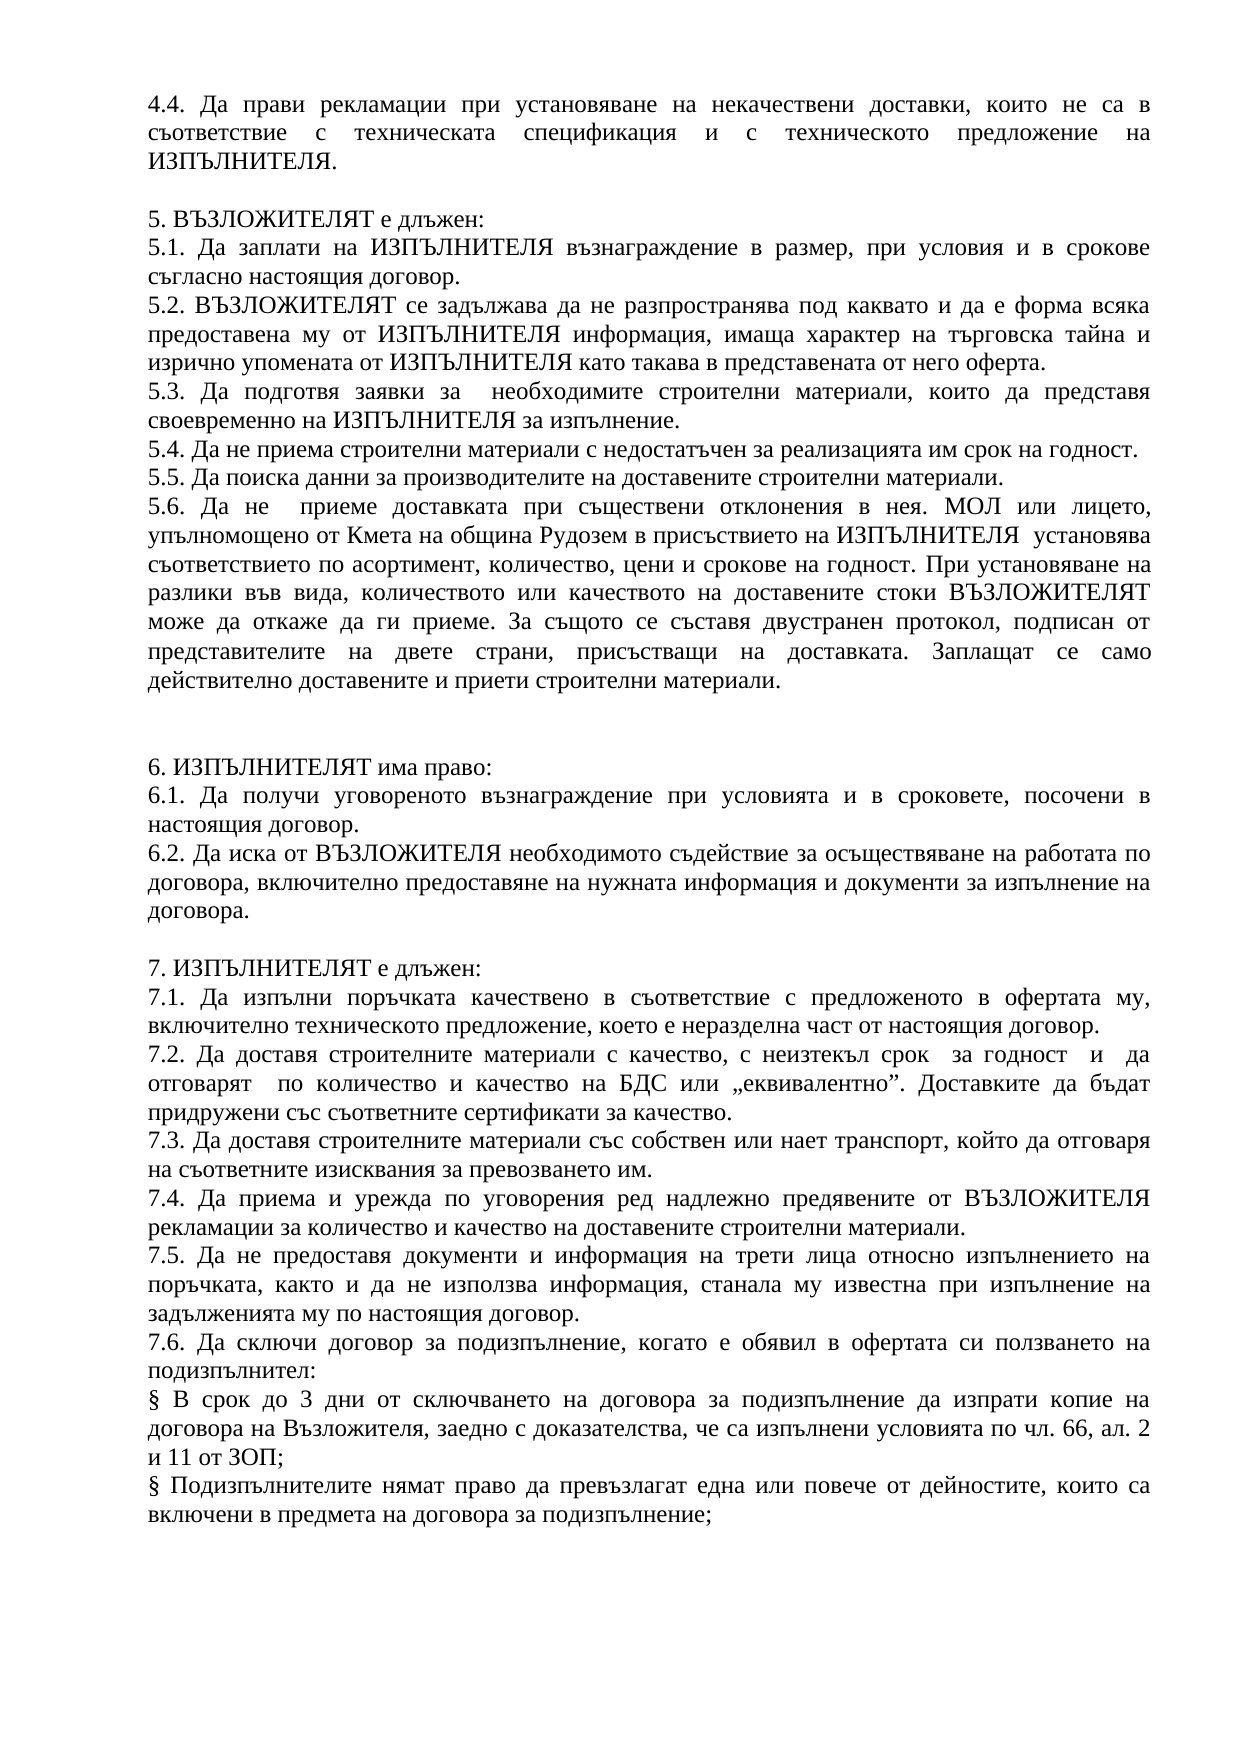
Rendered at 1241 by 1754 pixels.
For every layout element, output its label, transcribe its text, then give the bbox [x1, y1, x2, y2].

text 5.2. ВЪЗЛОЖИТЕЛЯТ се задължава да не разпространява под каквато и да е форма всяка предоставена му от ИЗПЪЛНИТЕЛЯ информация, имаща характер на търговска тайна и изрично упомената от ИЗПЪЛНИТЕЛЯ като такава в представената от него оферта. [148, 290, 1152, 376]
text 5.5. Да поиска данни за производителите на доставените строителни материали. [148, 462, 1152, 491]
text 7. ИЗПЪЛНИТЕЛЯТ e длъжен: [148, 953, 1152, 982]
text 7.2. Да доставя строителните материали с качество, с неизтекъл срок за годност и да отговарят по количество и качество на БДС или „еквивалентно”. Доставките да бъдат придружени със съответните сертификати за качество. [148, 1039, 1152, 1125]
text 7.4. Да приема и урежда по уговорения ред надлежно предявените от ВЪЗЛОЖИТЕЛЯ рекламации за количество и качество на доставените строителни материали. [148, 1183, 1152, 1240]
text 4.4. Да прави рекламации при установяване на некачествени доставки, които не са в съответствие с техническата спецификация и с техническото предложение на ИЗПЪЛНИТЕЛЯ. [148, 89, 1152, 175]
text 7.5. Да не предоставя документи и информация на трети лица относно изпълнението на поръчката, както и да не използва информация, станала му известна при изпълнение на задълженията му по настоящия договор. [148, 1240, 1152, 1327]
text 5.1. Да заплати на ИЗПЪЛНИТЕЛЯ възнаграждение в размер, при условия и в срокове съгласно настоящия договор. [148, 232, 1152, 290]
text § Подизпълнителите нямат право да превъзлагат една или повече от дейностите, които са включени в предмета на договора за подизпълнение; [148, 1470, 1152, 1528]
text 6. ИЗПЪЛНИТЕЛЯТ има право: [148, 752, 1152, 780]
text 6.2. Да иска от ВЪЗЛОЖИТЕЛЯ необходимото съдействие за осъществяване на работата по договора, включително предоставяне на нужната информация и документи за изпълнение на договора. [148, 838, 1152, 924]
text 5.3. Да подготвя заявки за необходимите строителни материали, които да представя своевременно на ИЗПЪЛНИТЕЛЯ за изпълнение. [148, 376, 1152, 434]
text 5.4. Да не приема строителни материали с недостатъчен за реализацията им срок на годност. [148, 434, 1152, 462]
text 5. ВЪЗЛОЖИТЕЛЯТ е длъжен: [148, 204, 1152, 232]
text 7.1. Да изпълни поръчката качествено в съответствие с предложеното в офертата му, включително техническото предложение, което е неразделна част от настоящия договор. [148, 982, 1152, 1039]
text 7.3. Да доставя строителните материали със собствен или нает транспорт, който да отговаря на съответните изисквания за превозването им. [148, 1125, 1152, 1183]
text § В срок до 3 дни от сключването на договора за подизпълнение да изпрати копие на договора на Възложителя, заедно с доказателства, че са изпълнени условията по чл. 66, ал. 2 и 11 от ЗОП; [148, 1384, 1152, 1470]
text 7.6. Да сключи договор за подизпълнение, когато е обявил в офертата си ползването на подизпълнител: [148, 1327, 1152, 1384]
text 6.1. Да получи уговореното възнаграждение при условията и в сроковете, посочени в настоящия договор. [148, 780, 1152, 838]
text 5.6. Да не приеме доставката при съществени отклонения в нея. МОЛ или лицето, упълномощено от Кмета на община Рудозем в присъствието на ИЗПЪЛНИТЕЛЯ установява съответствието по асортимент, количество, цени и срокове на годност. При установяване на разлики във вида, количеството или качеството на доставените стоки ВЪЗЛОЖИТЕЛЯТ може да откаже да ги приеме. За същото се съставя двустранен протокол, подписан от представителите на двете страни, присъстващи на доставката. Заплащат се само действително доставените и приети строителни материали. [148, 491, 1152, 694]
